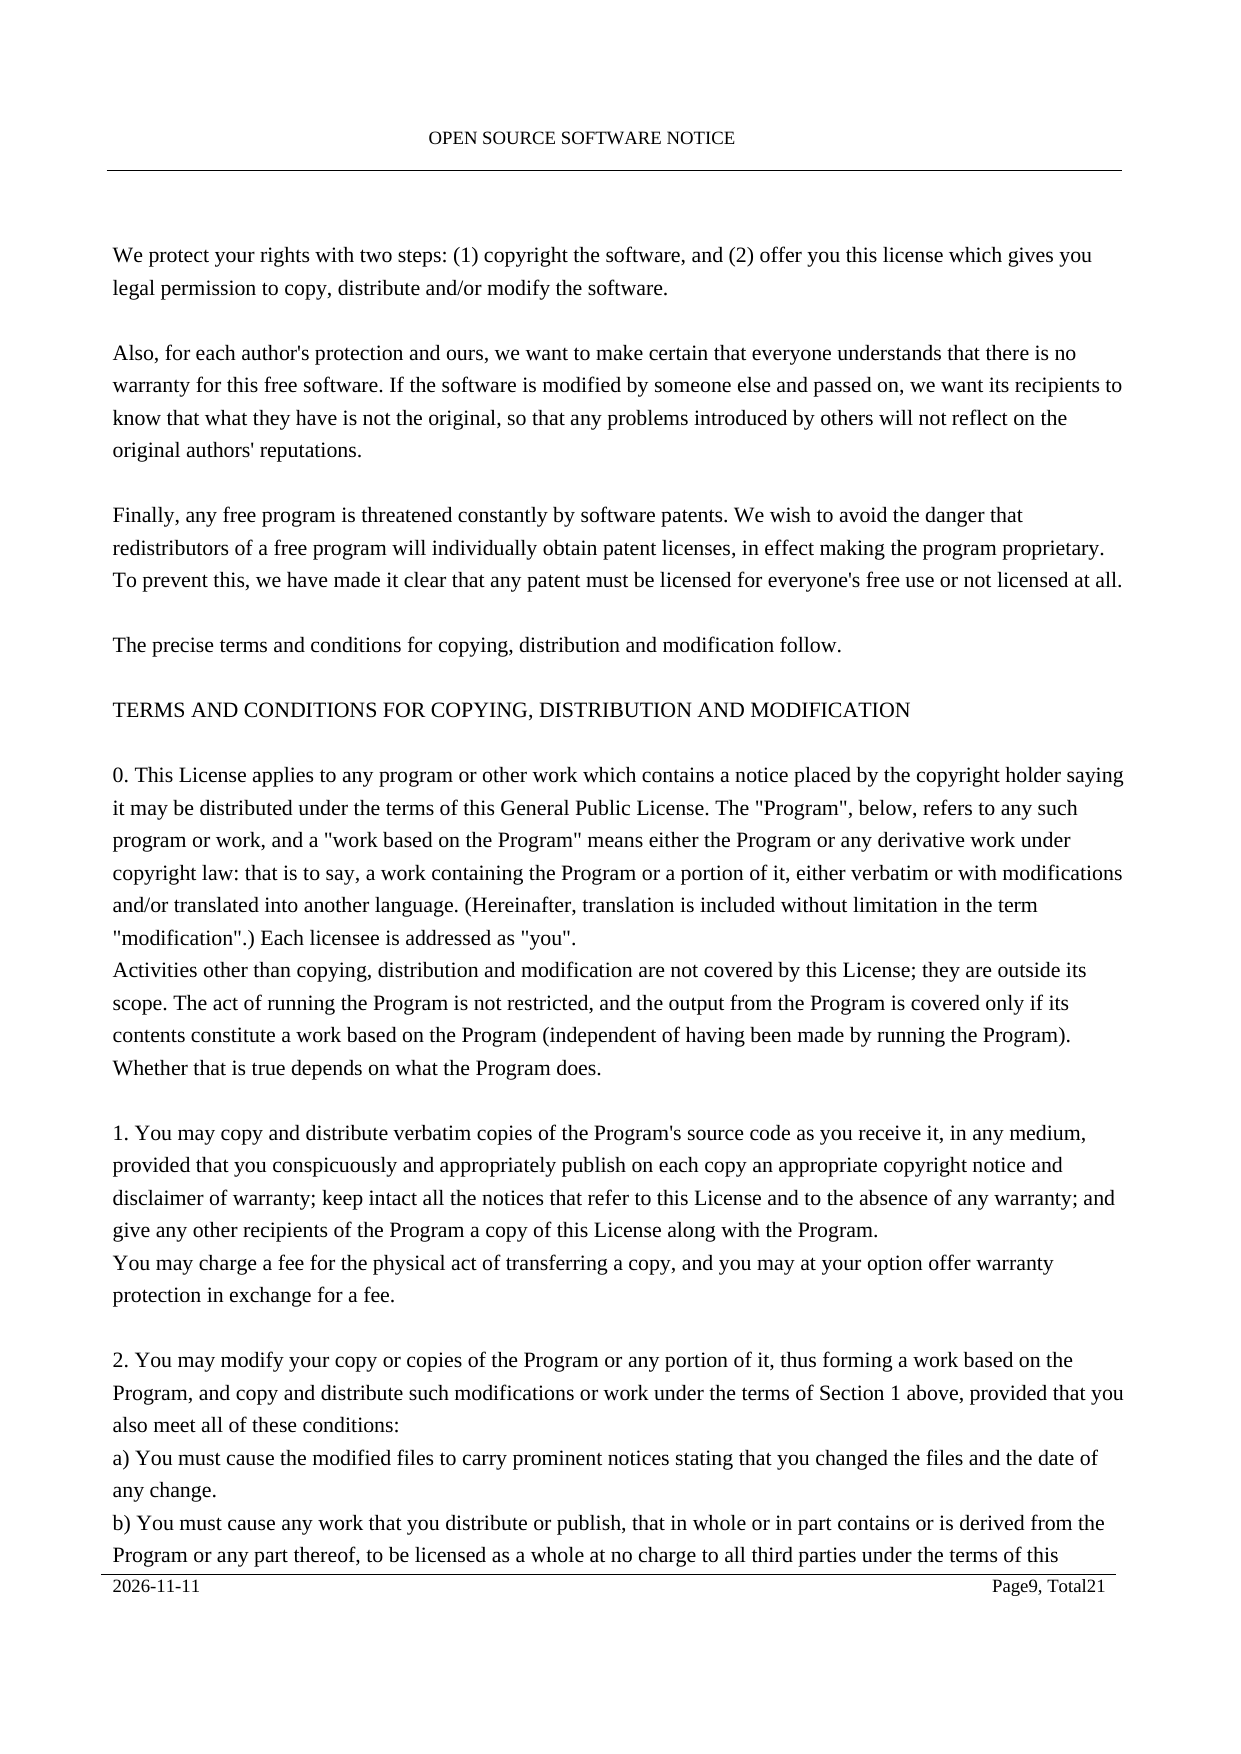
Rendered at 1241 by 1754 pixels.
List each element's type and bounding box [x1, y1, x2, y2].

text [112, 206, 1128, 1571]
